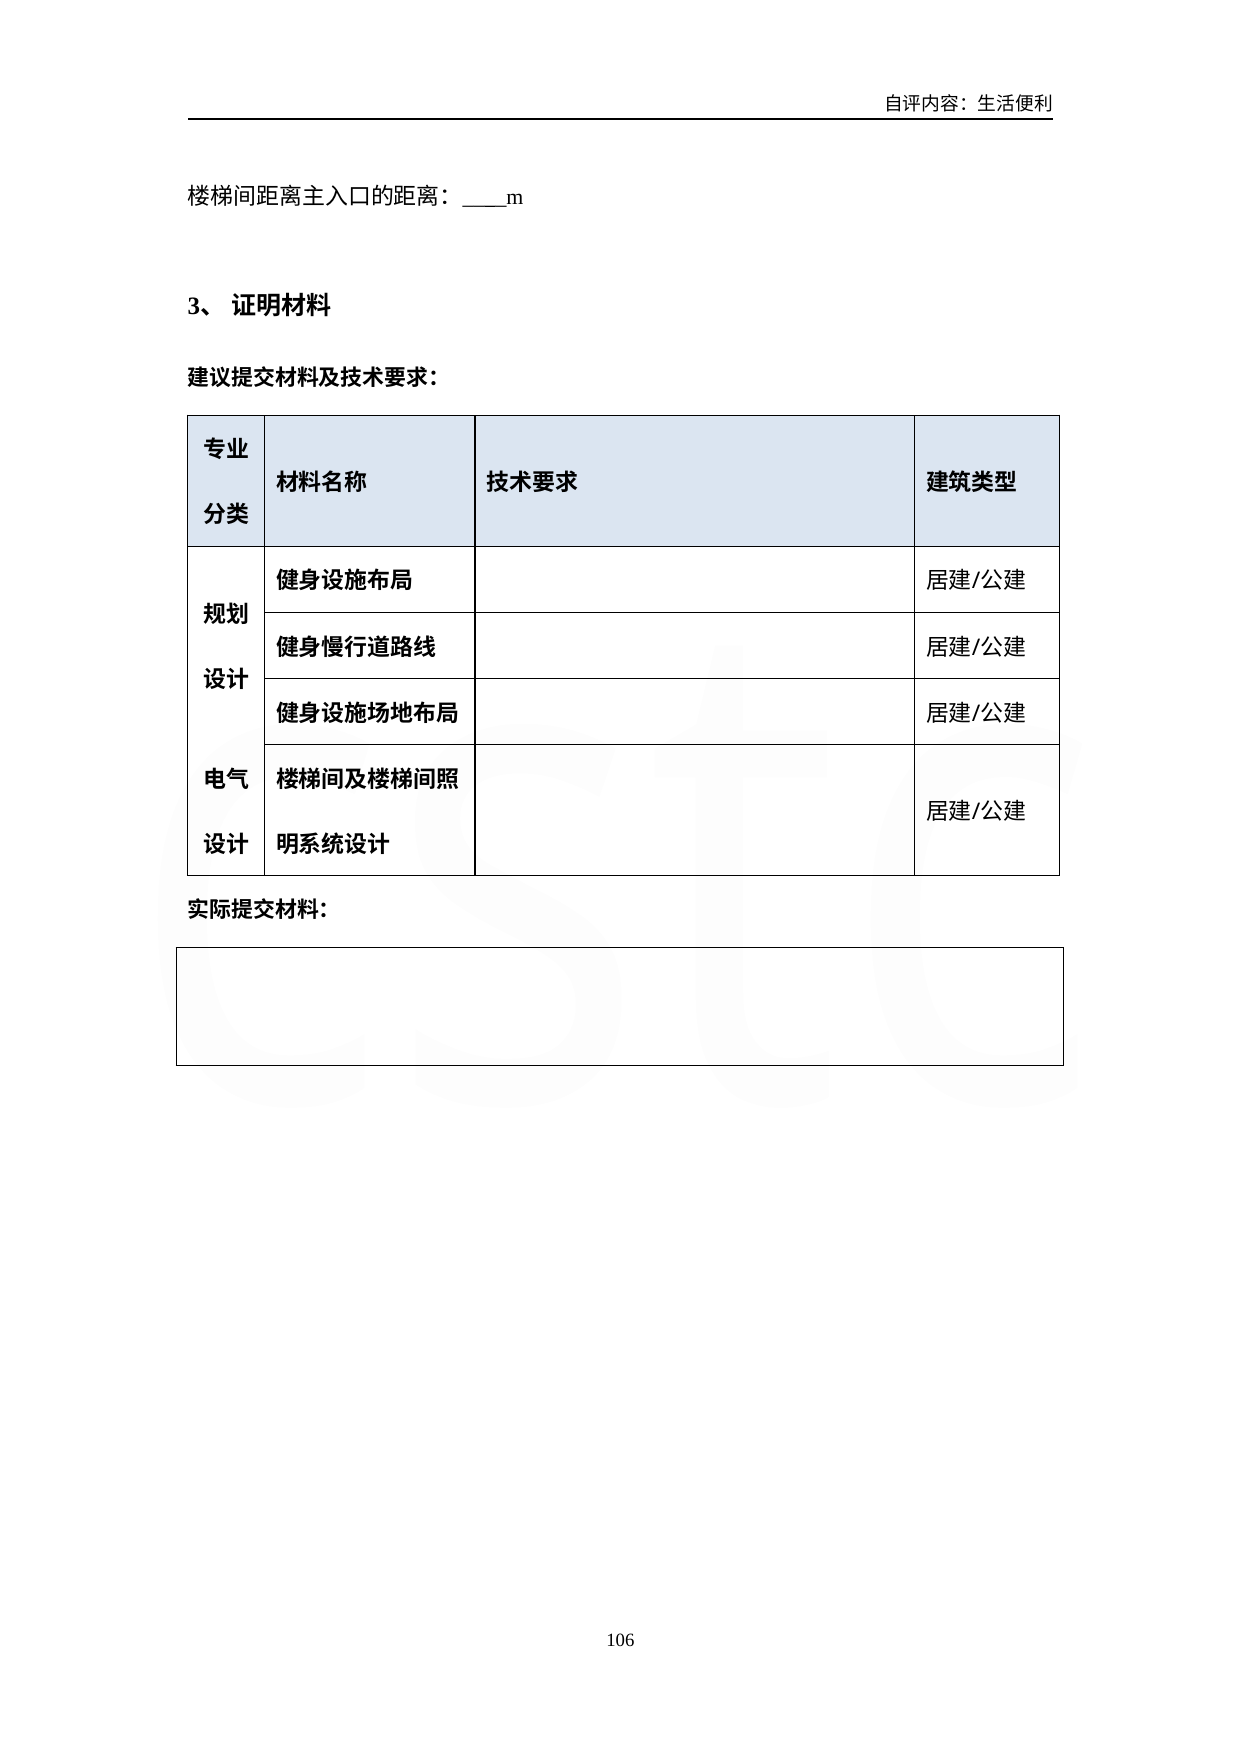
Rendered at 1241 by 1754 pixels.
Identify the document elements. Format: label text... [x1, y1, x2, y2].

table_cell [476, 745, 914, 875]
text 楼梯间距离主入口的距离：____m [187, 162, 1053, 227]
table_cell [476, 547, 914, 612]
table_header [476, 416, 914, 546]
text 建议提交材料及技术要求： [187, 359, 1053, 392]
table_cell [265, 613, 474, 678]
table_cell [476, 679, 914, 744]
text 实际提交材料： [187, 892, 1053, 924]
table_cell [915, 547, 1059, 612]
list 证明材料 [187, 271, 1053, 336]
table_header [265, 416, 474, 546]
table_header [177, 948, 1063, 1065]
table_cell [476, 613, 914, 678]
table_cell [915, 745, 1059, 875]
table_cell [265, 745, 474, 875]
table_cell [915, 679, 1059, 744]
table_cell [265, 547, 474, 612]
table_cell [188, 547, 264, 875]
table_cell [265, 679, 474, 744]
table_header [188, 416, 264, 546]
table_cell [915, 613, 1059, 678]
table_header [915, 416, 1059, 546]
